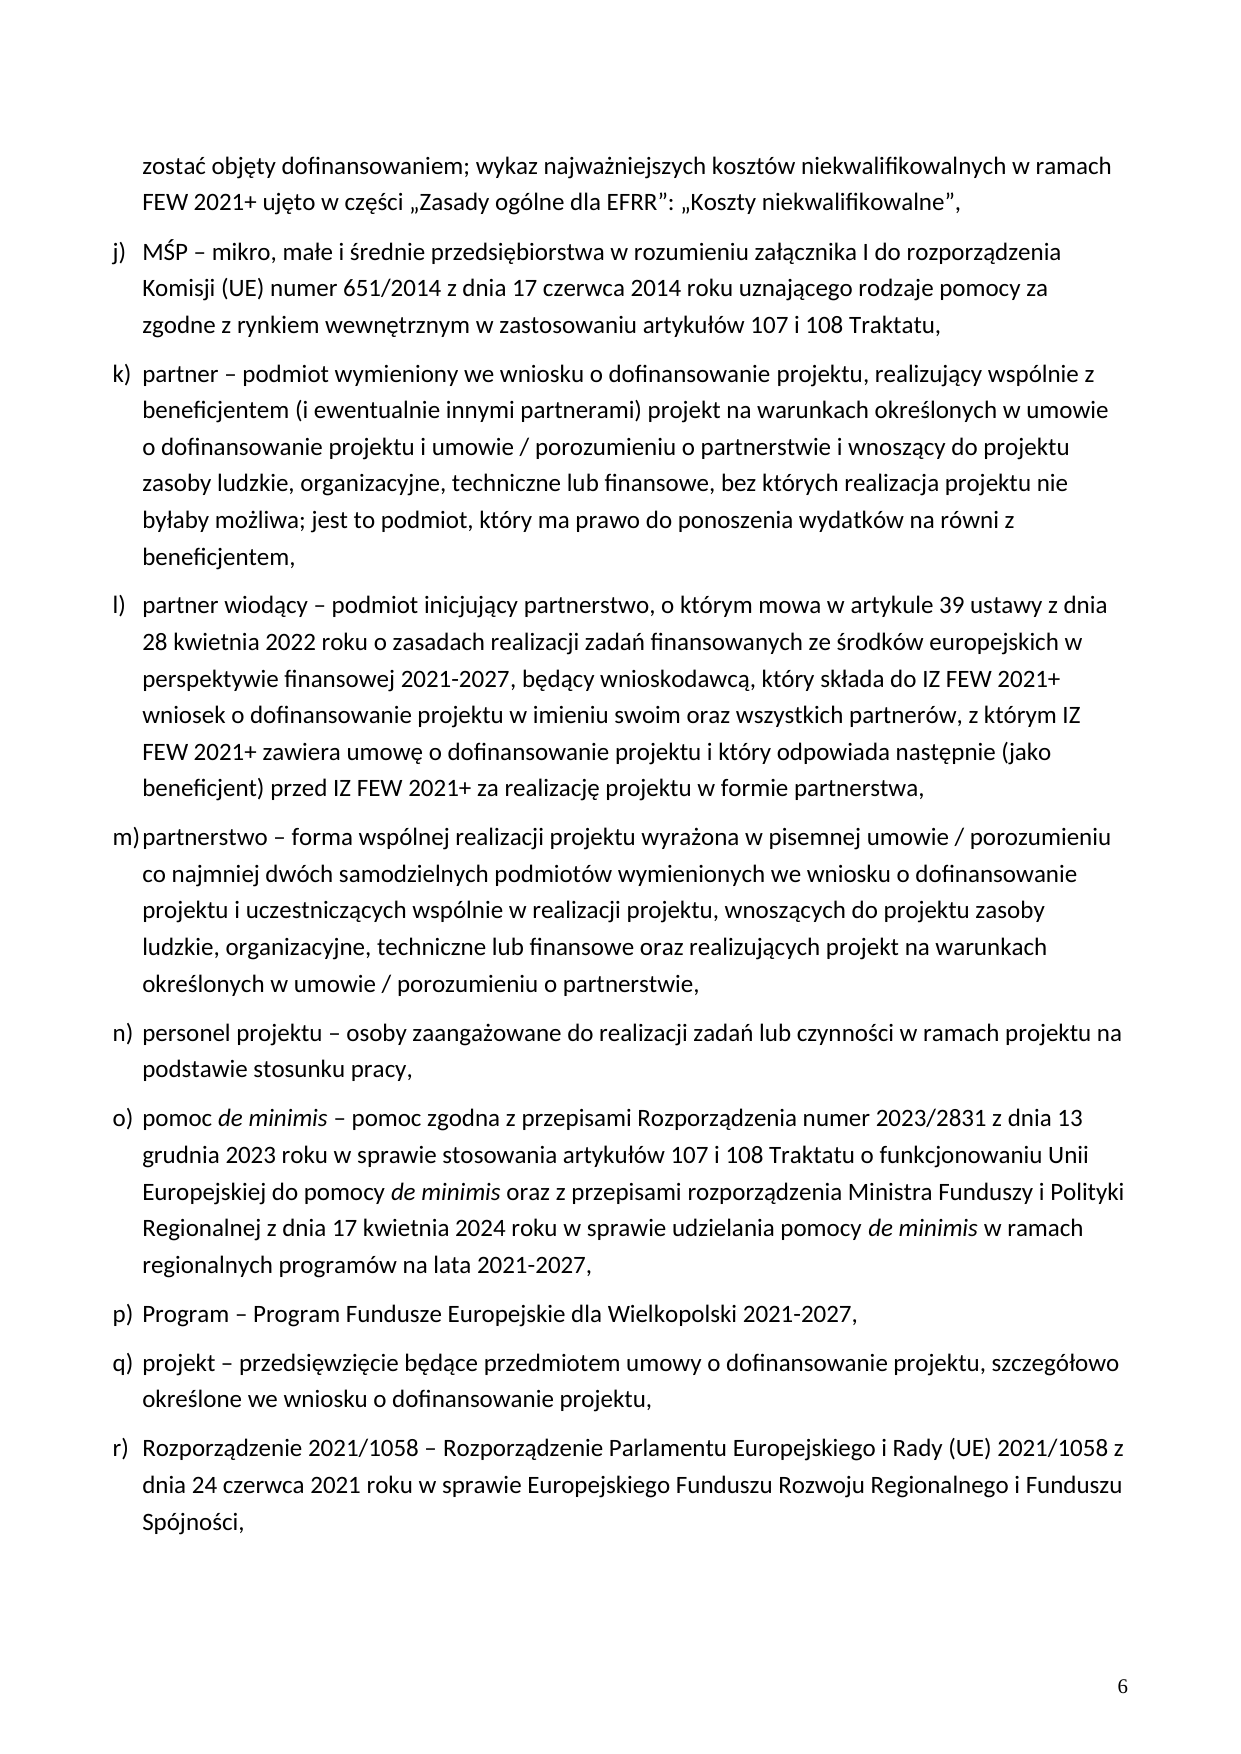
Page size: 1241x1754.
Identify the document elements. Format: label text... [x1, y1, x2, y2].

list partner wiodący – podmiot inicjujący partnerstwo, o którym mowa w artykule 39 ustawy z dnia 28 kwietnia 2022 roku o zasadach realizacji zadań finansowanych ze środków europejskich w perspektywie finansowej 2021-2027, będący wnioskodawcą, który składa do IZ FEW 2021+ wniosek o dofinansowanie projektu w imieniu swoim oraz wszystkich partnerów, z którym IZ FEW 2021+ zawiera umowę o dofinansowanie projektu i który odpowiada następnie (jako beneficjent) przed IZ FEW 2021+ za realizację projektu w formie partnerstwa, [112, 590, 1128, 803]
list projekt – przedsięwzięcie będące przedmiotem umowy o dofinansowanie projektu, szczegółowo określone we wniosku o dofinansowanie projektu, [112, 1347, 1128, 1414]
list pomoc de minimis – pomoc zgodna z przepisami Rozporządzenia numer 2023/2831 z dnia 13 grudnia 2023 roku w sprawie stosowania artykułów 107 i 108 Traktatu o funkcjonowaniu Unii Europejskiej do pomocy de minimis oraz z przepisami rozporządzenia Ministra Funduszy i Polityki Regionalnej z dnia 17 kwietnia 2024 roku w sprawie udzielania pomocy de minimis w ramach regionalnych programów na lata 2021-2027, [112, 1102, 1128, 1279]
list Program – Program Fundusze Europejskie dla Wielkopolski 2021-2027, [112, 1298, 1128, 1328]
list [112, 150, 1128, 217]
list personel projektu – osoby zaangażowane do realizacji zadań lub czynności w ramach projektu na podstawie stosunku pracy, [112, 1017, 1128, 1084]
list Rozporządzenie 2021/1058 – Rozporządzenie Parlamentu Europejskiego i Rady (UE) 2021/1058 z dnia 24 czerwca 2021 roku w sprawie Europejskiego Funduszu Rozwoju Regionalnego i Funduszu Spójności, [112, 1432, 1128, 1536]
list partner – podmiot wymieniony we wniosku o dofinansowanie projektu, realizujący wspólnie z beneficjentem (i ewentualnie innymi partnerami) projekt na warunkach określonych w umowie o dofinansowanie projektu i umowie / porozumieniu o partnerstwie i wnoszący do projektu zasoby ludzkie, organizacyjne, techniczne lub finansowe, bez których realizacja projektu nie byłaby możliwa; jest to podmiot, który ma prawo do ponoszenia wydatków na równi z beneficjentem, [112, 358, 1128, 571]
list partnerstwo – forma wspólnej realizacji projektu wyrażona w pisemnej umowie / porozumieniu co najmniej dwóch samodzielnych podmiotów wymienionych we wniosku o dofinansowanie projektu i uczestniczących wspólnie w realizacji projektu, wnoszących do projektu zasoby ludzkie, organizacyjne, techniczne lub finansowe oraz realizujących projekt na warunkach określonych w umowie / porozumieniu o partnerstwie, [112, 822, 1128, 998]
list MŚP – mikro, małe i średnie przedsiębiorstwa w rozumieniu załącznika I do rozporządzenia Komisji (UE) numer 651/2014 z dnia 17 czerwca 2014 roku uznającego rodzaje pomocy za zgodne z rynkiem wewnętrznym w zastosowaniu artykułów 107 i 108 Traktatu, [112, 236, 1128, 339]
